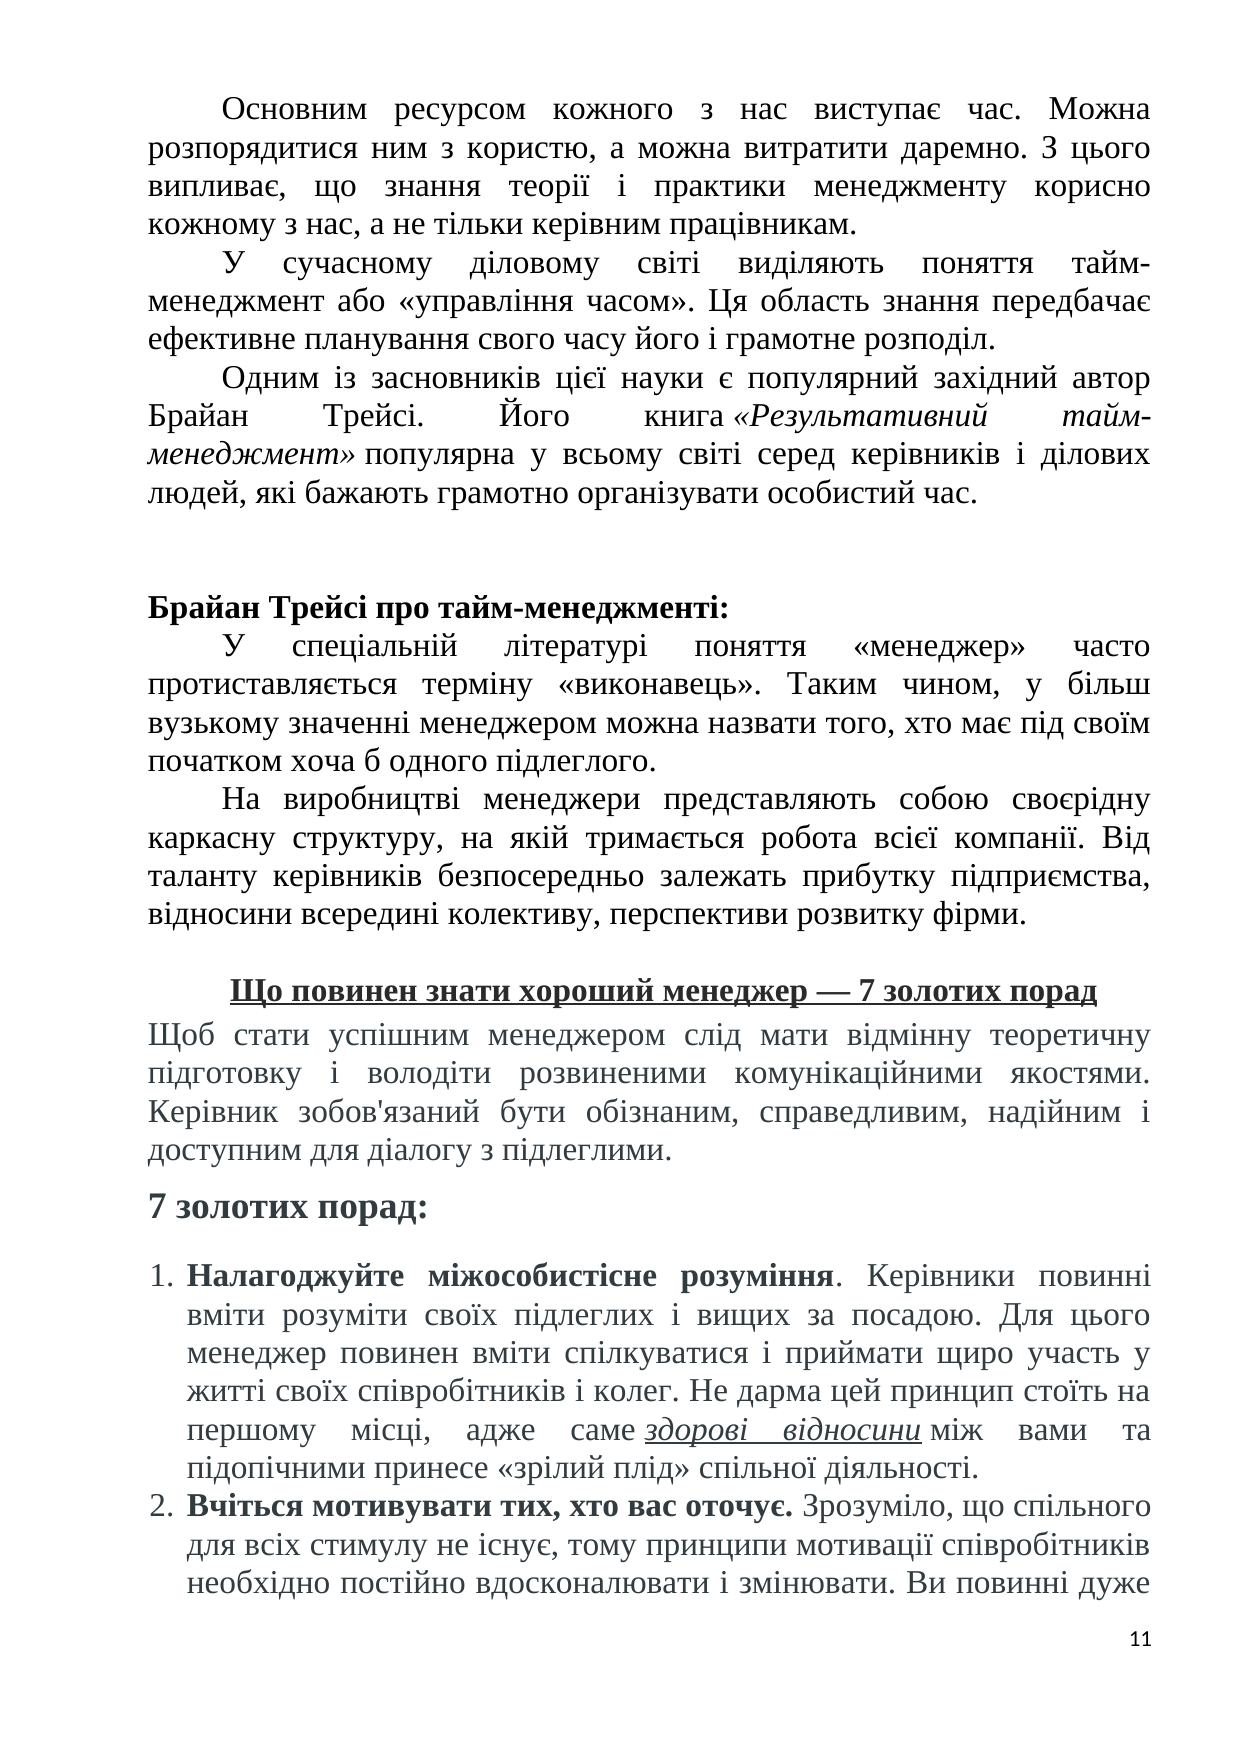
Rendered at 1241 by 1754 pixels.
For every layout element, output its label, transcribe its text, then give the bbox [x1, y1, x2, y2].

text Основним ресурсом кожного з нас виступає час. Можна розпорядитися ним з користю, а можна витратити даремно. З цього випливає, що знання теорії і практики менеджменту корисно кожному з нас, а не тільки керівним працівникам. [148, 88, 1152, 242]
text Брайан Трейсі про тайм-менеджменті: [148, 587, 1152, 625]
text Щоб стати успішним менеджером слід мати відмінну теоретичну підготовку і володіти розвиненими комунікаційними якостями. Керівник зобов'язаний бути обізнаним, справедливим, надійним і доступним для діалогу з підлеглими. [148, 1014, 1152, 1168]
text 7 золотих порад: [148, 1183, 1152, 1226]
text На виробництві менеджери представляють собою своєрідну каркасну структуру, на якій тримається робота всієї компанії. Від таланту керівників безпосередньо залежать прибутку підприємства, відносини всередині колективу, перспективи розвитку фірми. [148, 778, 1152, 932]
list Налагоджуйте міжособистісне розуміння. Керівники повинні вміти розуміти своїх підлеглих і вищих за посадою. Для цього менеджер повинен вміти спілкуватися і приймати щиро участь у житті своїх співробітників і колег. Не дарма цей принцип стоїть на першому місці, адже саме здорові відносини між вами та підопічними принесе «зрілий плід» спільної діяльності. [149, 1256, 1152, 1486]
subtitle Що повинен знати хороший менеджер — 7 золотих порад [148, 970, 1152, 1008]
text У спеціальній літературі поняття «менеджер» часто протиставляється терміну «виконавець». Таким чином, у більш вузькому значенні менеджером можна назвати того, хто має під своїм початком хоча б одного підлеглого. [148, 625, 1152, 778]
text У сучасному діловому світі виділяють поняття тайм-менеджмент або «управління часом». Ця область знання передбачає ефективне планування свого часу його і грамотне розподіл. [148, 242, 1152, 357]
text Одним із засновників цієї науки є популярний західний автор Брайан Трейсі. Його книга «Результативний тайм-менеджмент» популярна у всьому світі серед керівників і ділових людей, які бажають грамотно організувати особистий час. [148, 357, 1152, 510]
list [149, 1486, 1152, 1601]
